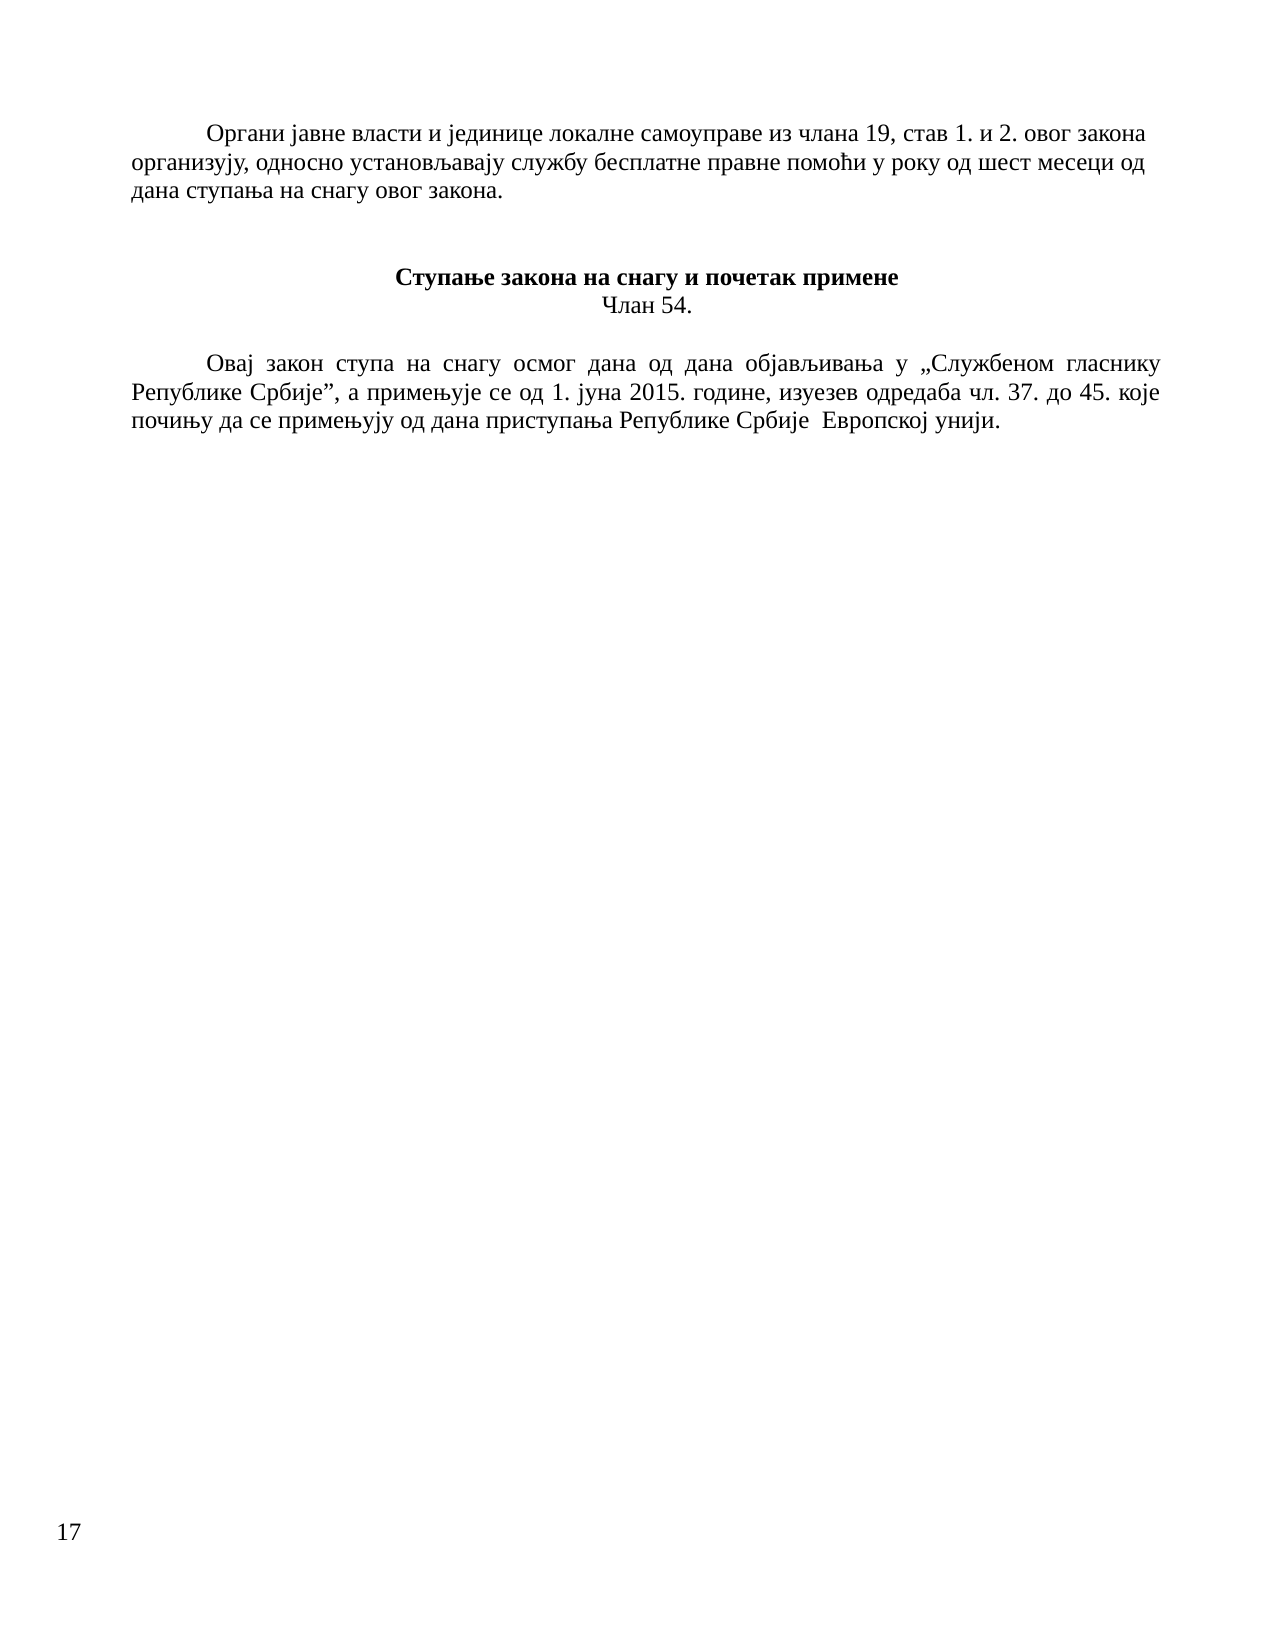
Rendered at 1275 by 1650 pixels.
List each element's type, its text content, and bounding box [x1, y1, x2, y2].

text Члан 54. [131, 291, 1162, 319]
text Органи јавне власти и јединице локалне самоуправе из члана 19, став 1. и 2. овог закона организују, односно установљавају службу бесплатне правне помоћи у року од шест месеци од дана ступања на снагу овог закона. [131, 118, 1162, 204]
text Овај закон ступа на снагу осмог дана од дана објављивања у „Службеном гласнику Републике Србије”, а примењује се од 1. јуна 2015. године, изуезев одредаба чл. 37. до 45. које почињу да се примењују од дана приступања Републике Србије Европској унији. [131, 348, 1162, 434]
text Ступање закона на снагу и почетак примене [131, 262, 1162, 291]
